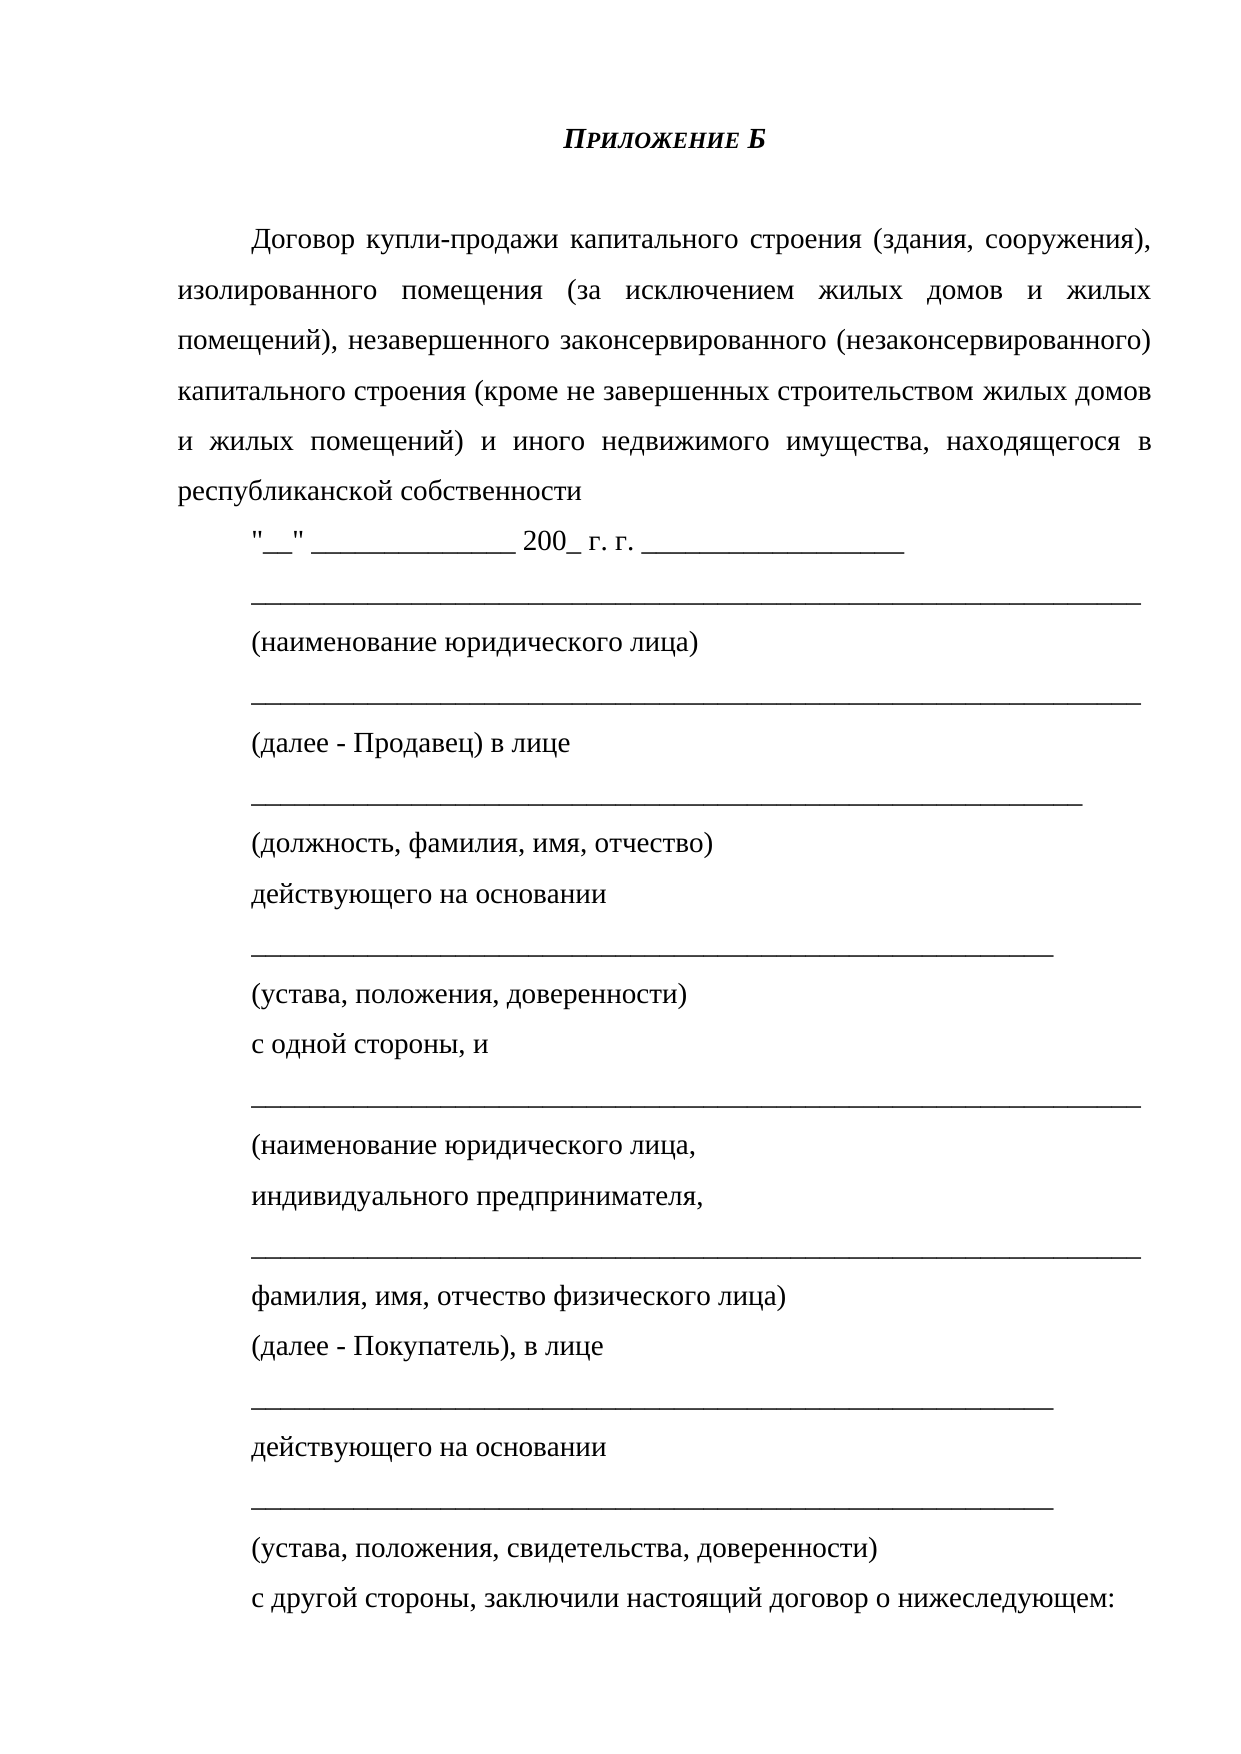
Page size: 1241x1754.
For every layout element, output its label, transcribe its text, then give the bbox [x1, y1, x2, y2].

text фамилия, имя, отчество физического лица) [177, 1278, 1152, 1312]
text Приложение Б [177, 121, 1152, 154]
text (далее - Покупатель), в лице [177, 1328, 1152, 1362]
text _____________________________________________________________ [177, 674, 1152, 708]
text с другой стороны, заключили настоящий договор о нижеследующем: [177, 1580, 1152, 1614]
text действующего на основании [177, 876, 1152, 909]
text _______________________________________________________ [177, 926, 1152, 959]
text (устава, положения, доверенности) [177, 976, 1152, 1010]
text _____________________________________________________________ [177, 1077, 1152, 1111]
text (должность, фамилия, имя, отчество) [177, 825, 1152, 859]
text (далее - Продавец) в лице [177, 725, 1152, 758]
text (наименование юридического лица, [177, 1127, 1152, 1161]
text с одной стороны, и [177, 1027, 1152, 1060]
text _____________________________________________________________ [177, 574, 1152, 607]
text действующего на основании [177, 1429, 1152, 1463]
text _______________________________________________________ [177, 1379, 1152, 1412]
text (устава, положения, свидетельства, доверенности) [177, 1530, 1152, 1563]
text (наименование юридического лица) [177, 624, 1152, 658]
text _______________________________________________________ [177, 1479, 1152, 1513]
text Договор купли-продажи капитального строения (здания, сооружения), изолированного помещения (за исключением жилых домов и жилых помещений), незавершенного законсервированного (незаконсервированного) капитального строения (кроме не завершенных строительством жилых домов и жилых помещений) и иного недвижимого имущества, находящегося в республиканской собственности [177, 222, 1152, 507]
text индивидуального предпринимателя, [177, 1178, 1152, 1211]
text "__" ______________ 200_ г. г. __________________ [177, 523, 1152, 557]
text _________________________________________________________ [177, 775, 1152, 809]
text _____________________________________________________________ [177, 1228, 1152, 1261]
